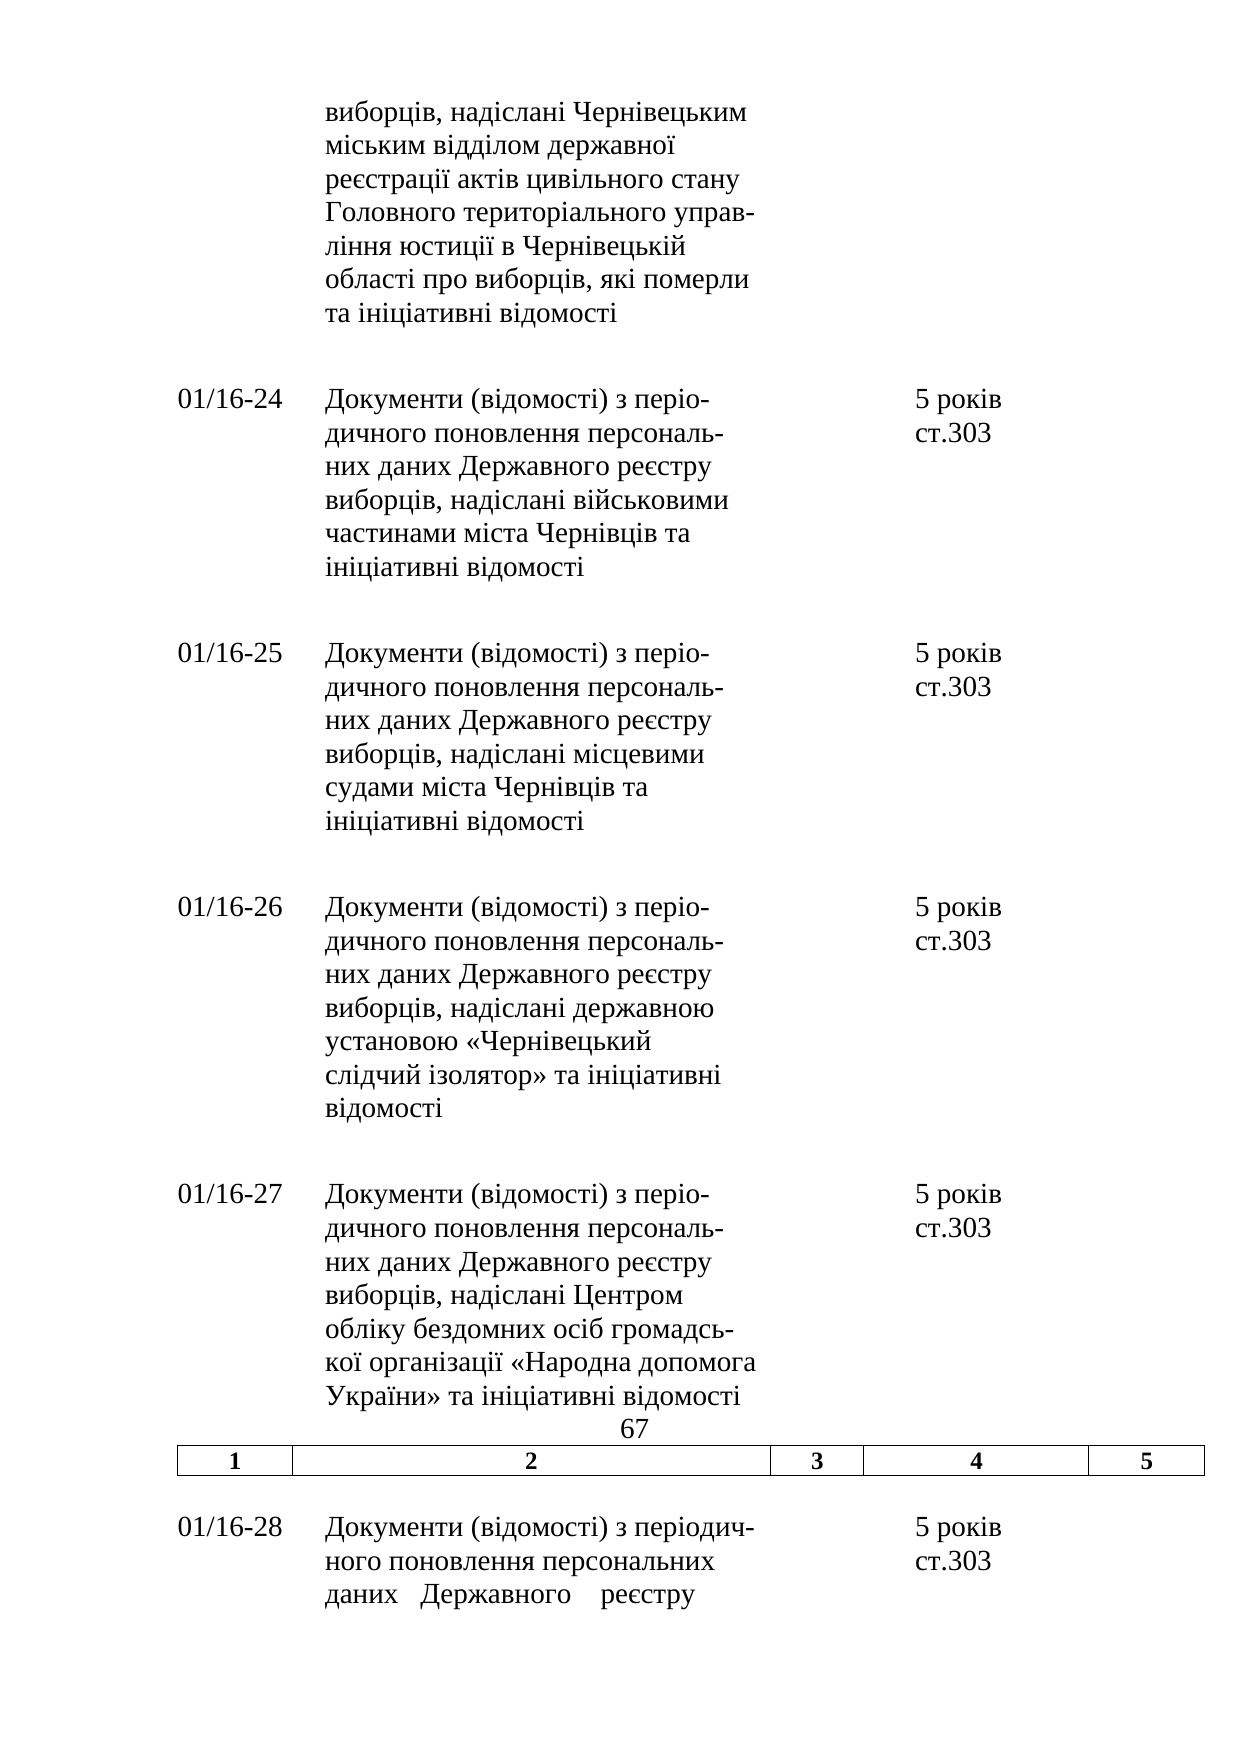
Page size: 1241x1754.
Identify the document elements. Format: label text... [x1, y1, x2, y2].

text ління юстиції в Чернівецькій [177, 228, 1152, 261]
text відомості [177, 1090, 1152, 1124]
text судами міста Чернівців та [177, 769, 1152, 803]
text обліку бездомних осіб громадсь- [177, 1311, 1152, 1344]
text них даних Державного реєстру [177, 956, 1152, 990]
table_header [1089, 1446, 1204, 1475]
text виборців, надіслані місцевими [177, 736, 1152, 769]
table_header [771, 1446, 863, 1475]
text них даних Державного реєстру [177, 702, 1152, 736]
text ного поновлення персональних ст.303 [177, 1543, 1152, 1576]
text 01/16-24 Документи (відомості) з періо- 5 років [177, 381, 1152, 415]
text 01/16-25 Документи (відомості) з періо- 5 років [177, 635, 1152, 669]
text виборців, надіслані Центром [177, 1277, 1152, 1311]
text Головного територіального управ- [177, 194, 1152, 228]
text та ініціативні відомості [177, 295, 1152, 328]
text України» та ініціативні відомості [177, 1378, 1152, 1411]
text дичного поновлення персональ- ст.303 [177, 415, 1152, 448]
text частинами міста Чернівців та [177, 515, 1152, 549]
text ініціативні відомості [177, 803, 1152, 836]
text даних Державного реєстру [177, 1576, 1152, 1610]
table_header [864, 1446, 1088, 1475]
text дичного поновлення персональ- ст.303 [177, 923, 1152, 956]
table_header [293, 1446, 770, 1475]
text міським відділом державної [177, 127, 1152, 161]
text області про виборців, які померли [177, 261, 1152, 295]
text ініціативні відомості [177, 549, 1152, 582]
text 01/16-26 Документи (відомості) з періо- 5 років [177, 889, 1152, 923]
text виборців, надіслані військовими [177, 482, 1152, 515]
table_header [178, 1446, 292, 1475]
text виборців, надіслані державною [177, 990, 1152, 1023]
text дичного поновлення персональ- ст.303 [177, 669, 1152, 702]
text 01/16-27 Документи (відомості) з періо- 5 років [177, 1177, 1152, 1210]
text виборців, надіслані Чернівецьким [177, 94, 1152, 127]
text дичного поновлення персональ- ст.303 [177, 1210, 1152, 1244]
text 01/16-28 Документи (відомості) з періодич- 5 років [177, 1509, 1152, 1543]
text них даних Державного реєстру [177, 448, 1152, 482]
text реєстрації актів цивільного стану [177, 161, 1152, 194]
text слідчий ізолятор» та ініціативні [177, 1057, 1152, 1090]
text установою «Чернівецький [177, 1023, 1152, 1057]
text кої організації «Народна допомога [177, 1344, 1152, 1378]
text 67 [177, 1411, 1152, 1445]
text них даних Державного реєстру [177, 1244, 1152, 1277]
